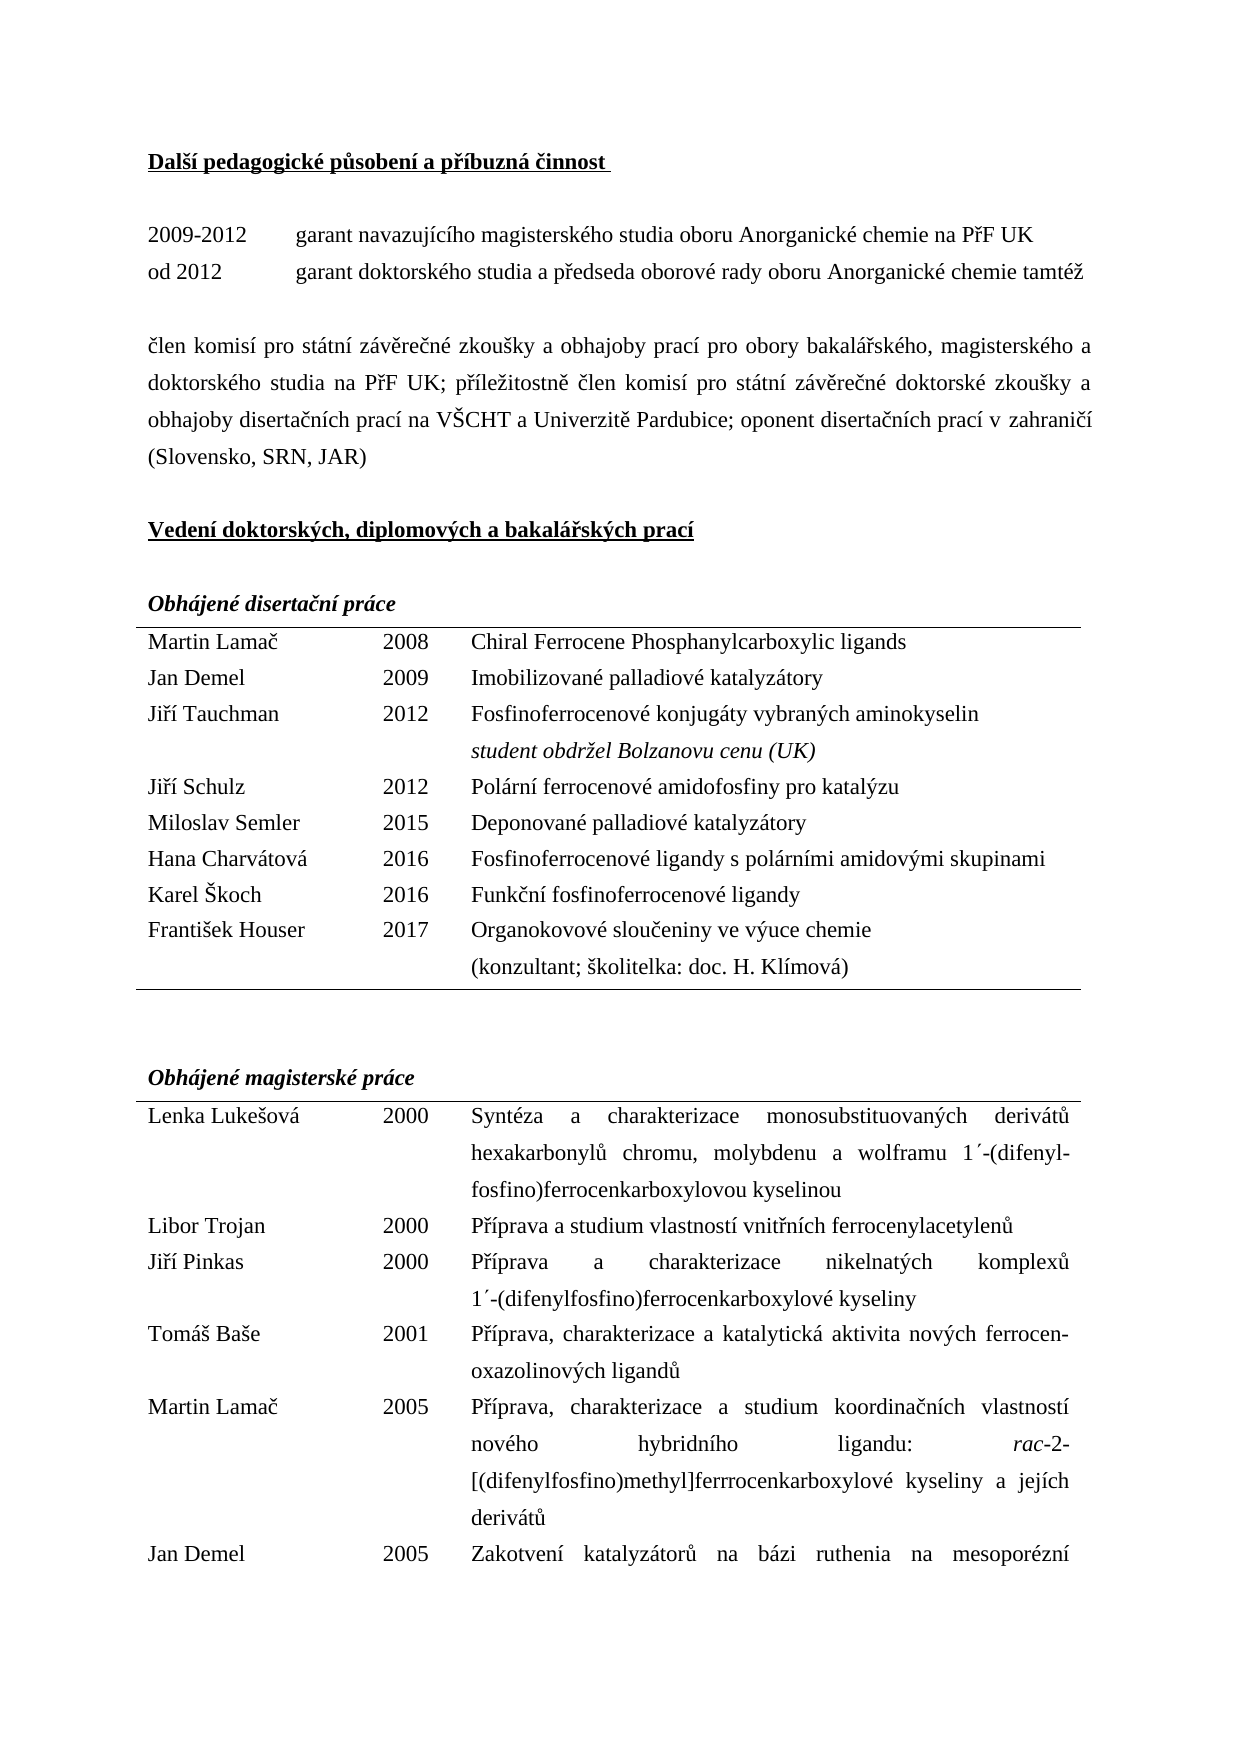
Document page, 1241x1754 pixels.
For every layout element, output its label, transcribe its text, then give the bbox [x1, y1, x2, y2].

table_cell Jiří Tauchman [136, 700, 371, 773]
table_cell Příprava, charakterizace a katalytická aktivita nových ferrocen-oxazolinových ligandů [460, 1321, 1081, 1393]
table_header Syntéza a charakterizace monosubstituovaných derivátů hexakarbonylů chromu, molybdenu a wolframu 1-(difenyl-fosfino)ferrocenkarboxylovou kyselinou [460, 1102, 1081, 1212]
table_cell Hana Charvátová [136, 845, 371, 881]
table_cell Funkční fosfinoferrocenové ligandy [460, 881, 1081, 917]
text člen komisí pro státní závěrečné zkoušky a obhajoby prací pro obory bakalářského, magisterského a doktorského studia na PřF UK; příležitostně člen komisí pro státní závěrečné doktorské zkoušky a obhajoby disertačních prací na VŠCHT a Univerzitě Pardubice; oponent disertačních prací v zahraničí (Slovensko, SRN, JAR) [148, 332, 1092, 469]
text Další pedagogické působení a příbuzná činnost [148, 148, 1092, 174]
table_cell 2017 [371, 917, 459, 989]
table_cell 2016 [371, 845, 459, 881]
table_cell 2005 [371, 1540, 459, 1576]
text 2009-2012 garant navazujícího magisterského studia oboru Anorganické chemie na PřF UK [148, 221, 1092, 248]
table_cell Příprava a studium vlastností vnitřních ferrocenylacetylenů [460, 1212, 1081, 1248]
text od 2012 garant doktorského studia a předseda oborové rady oboru Anorganické chemie tamtéž [148, 258, 1092, 285]
table_header Chiral Ferrocene Phosphanylcarboxylic ligands [460, 628, 1081, 664]
table_cell 2001 [371, 1321, 459, 1393]
text Vedení doktorských, diplomových a bakalářských prací [148, 516, 1092, 543]
table_cell Imobilizované palladiové katalyzátory [460, 664, 1081, 700]
table_cell Jan Demel [136, 1540, 371, 1576]
table_cell 2016 [371, 881, 459, 917]
table_cell František Houser [136, 917, 371, 989]
text Obhájené disertační práce [148, 590, 1092, 617]
table_cell Karel Škoch [136, 881, 371, 917]
table_cell 2000 [371, 1212, 459, 1248]
table_cell 2012 [371, 700, 459, 773]
table_header 2008 [371, 628, 459, 664]
table_cell Příprava a charakterizace nikelnatých komplexů 1-(difenylfosfino)ferrocenkarboxylové kyseliny [460, 1248, 1081, 1321]
table_cell Jan Demel [136, 664, 371, 700]
table_cell 2009 [371, 664, 459, 700]
table_cell Polární ferrocenové amidofosfiny pro katalýzu [460, 773, 1081, 809]
table_cell Jiří Schulz [136, 773, 371, 809]
table_cell Deponované palladiové katalyzátory [460, 809, 1081, 845]
table_cell Tomáš Baše [136, 1321, 371, 1393]
table_cell 2000 [371, 1248, 459, 1321]
table_cell 2015 [371, 809, 459, 845]
table_cell Příprava, charakterizace a studium koordinačních vlastností nového hybridního ligandu: rac-2-[(difenylfosfino)methyl]ferrrocenkarboxylové kyseliny a jejích derivátů [460, 1393, 1081, 1540]
table_cell Organokovové sloučeniny ve výuce chemie (konzultant; školitelka: doc. H. Klímová) [460, 917, 1081, 989]
table_cell 2012 [371, 773, 459, 809]
table_cell Fosfinoferrocenové ligandy s polárními amidovými skupinami [460, 845, 1081, 881]
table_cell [460, 1540, 1081, 1576]
table_header 2000 [371, 1102, 459, 1212]
table_cell Jiří Pinkas [136, 1248, 371, 1321]
table_cell Libor Trojan [136, 1212, 371, 1248]
table_cell Fosfinoferrocenové konjugáty vybraných aminokyselin student obdržel Bolzanovu cenu (UK) [460, 700, 1081, 773]
table_cell Miloslav Semler [136, 809, 371, 845]
table_header Martin Lamač [136, 628, 371, 664]
table_header Lenka Lukešová [136, 1102, 371, 1212]
text Obhájené magisterské práce [148, 1064, 1092, 1091]
table_cell 2005 [371, 1393, 459, 1540]
table_cell Martin Lamač [136, 1393, 371, 1540]
